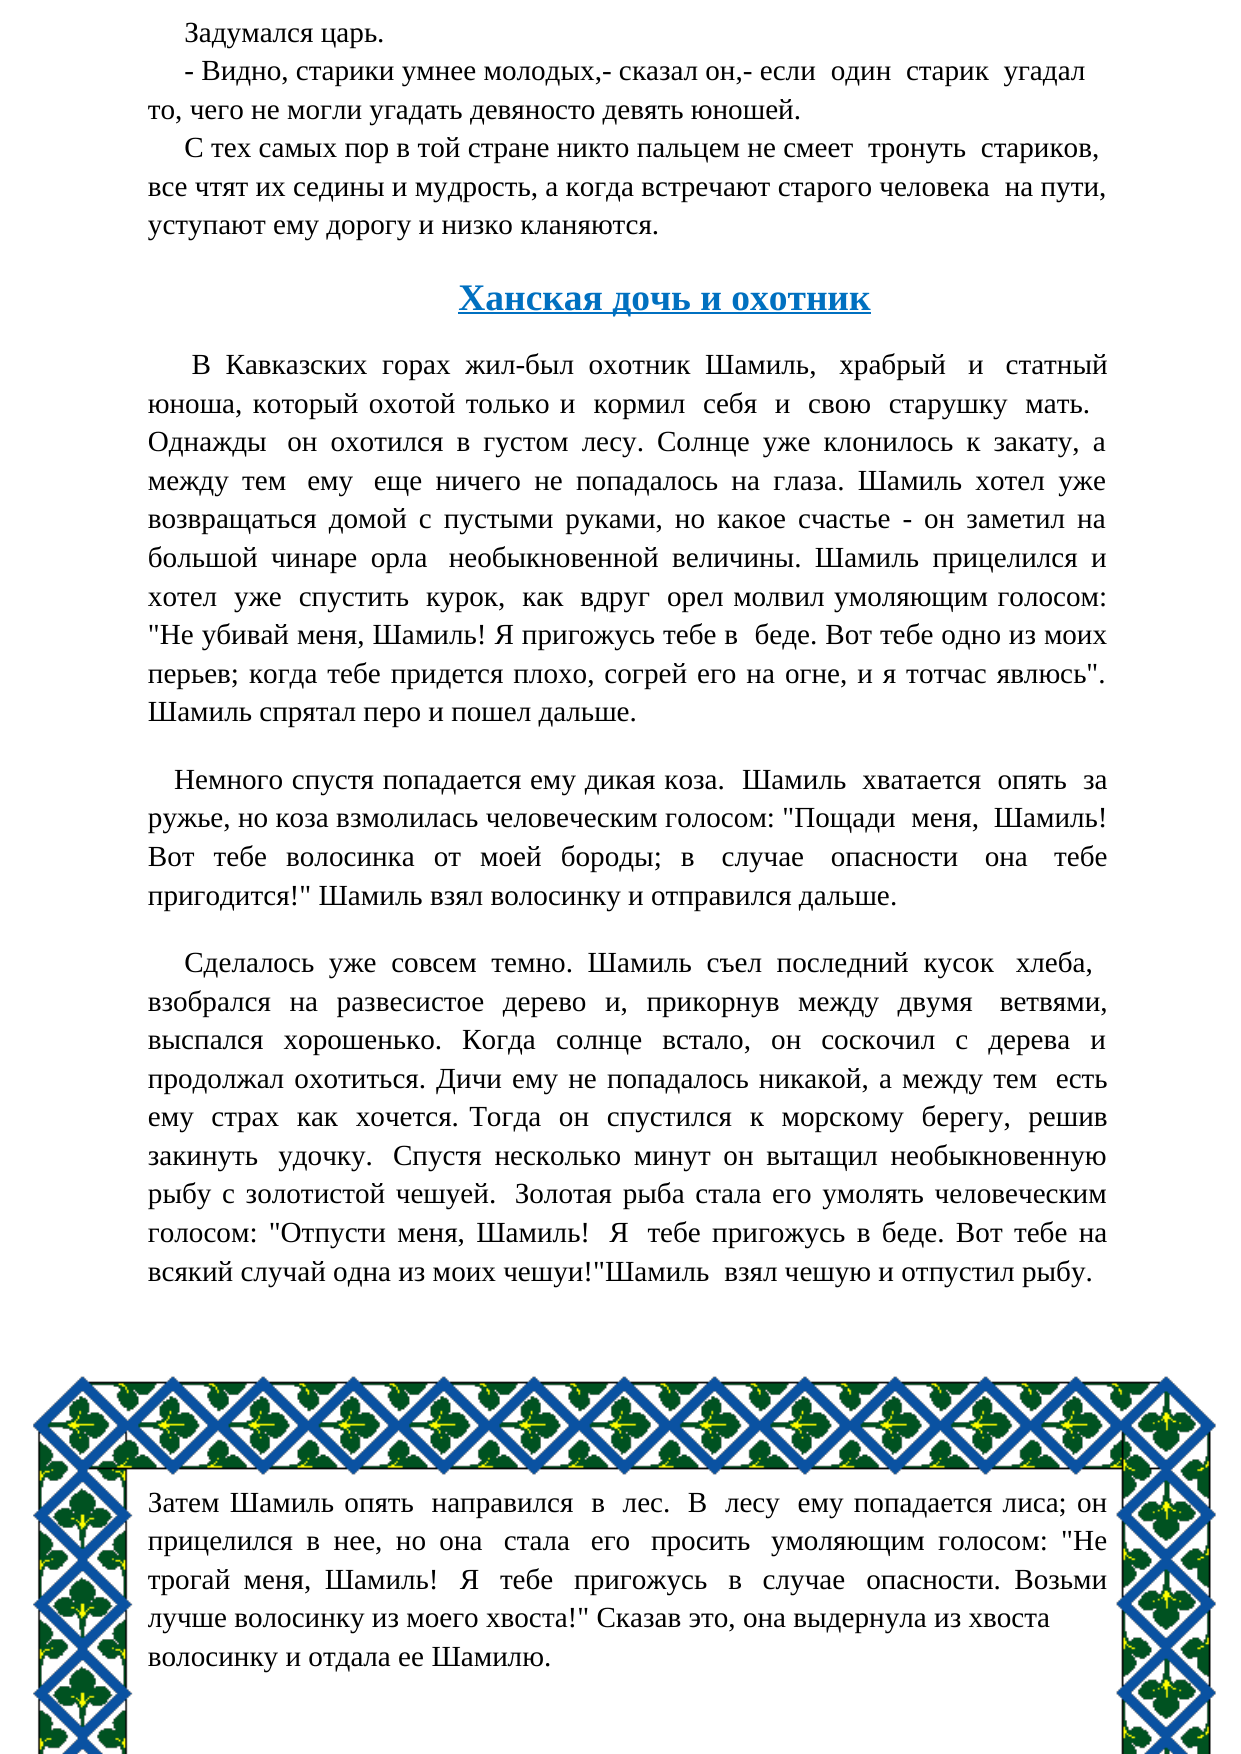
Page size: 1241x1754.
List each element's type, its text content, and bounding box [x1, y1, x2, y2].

text С тех самых пор в той стране никто пальцем не смеет тронуть стариков, [148, 130, 1107, 164]
text волосинку и отдала ее Шамилю. [148, 1639, 1107, 1673]
text все чтят их седины и мудрость, а когда встречают старого человека на пути, [148, 169, 1107, 202]
text то, чего не могли угадать девяносто девять юношей. [148, 92, 1107, 125]
text взобрался на развесистое дерево и, прикорнув между двумя ветвями, выспался хорошенько. Когда солнце встало, он соскочил с дерева и продолжал охотиться. Дичи ему не попадалось никакой, а между тем есть ему страх как хочется. Тогда он спустился к морскому берегу, решив закинуть удочку. Спустя несколько минут он вытащил необыкновенную рыбу с золотистой чешуей. Золотая рыба стала его умолять человеческим голосом: "Отпусти меня, Шамиль! Я тебе пригожусь в беде. Вот тебе на всякий случай одна из моих чешуи!"Шамиль взял чешую и отпустил рыбу. [148, 984, 1107, 1287]
text В Кавказских горах жил-был охотник Шамиль, храбрый и статный юноша, который охотой только и кормил себя и свою старушку мать. Однажды он охотился в густом лесу. Солнце уже клонилось к закату, а между тем ему еще ничего не попадалось на глаза. Шамиль хотел уже возвращаться домой с пустыми руками, но какое счастье - он заметил на большой чинаре орла необыкновенной величины. Шамиль прицелился и хотел уже спустить курок, как вдруг орел молвил умоляющим голосом: "Не убивай меня, Шамиль! Я пригожусь тебе в беде. Вот тебе одно из моих перьев; когда тебе придется плохо, согрей его на огне, и я тотчас явлюсь". Шамиль спрятал перо и пошел дальше. [148, 347, 1107, 728]
text Затем Шамиль опять направился в лес. В лесу ему попадается лиса; он прицелился в нее, но она стала его просить умоляющим голосом: "Не трогай меня, Шамиль! Я тебе пригожусь в случае опасности. Возьми лучше волосинку из моего хвоста!" Сказав это, она выдернула из хвоста [148, 1485, 1107, 1634]
text Сделалось уже совсем темно. Шамиль съел последний кусок хлеба, [148, 945, 1107, 979]
text - Видно, старики умнее молодых,- сказал он,- если один старик угадал [148, 53, 1107, 87]
text уступают ему дорогу и низко кланяются. [148, 207, 1107, 241]
picture [32, 1374, 1219, 1754]
text Немного спустя попадается ему дикая коза. Шамиль хватается опять за ружье, но коза взмолилась человеческим голосом: "Пощади меня, Шамиль! Вот тебе волосинка от моей бороды; в случае опасности она тебе пригодится!" Шамиль взял волосинку и отправился дальше. [148, 762, 1107, 911]
text Задумался царь. [148, 15, 1107, 48]
text Ханская дочь и охотник [177, 275, 1152, 318]
